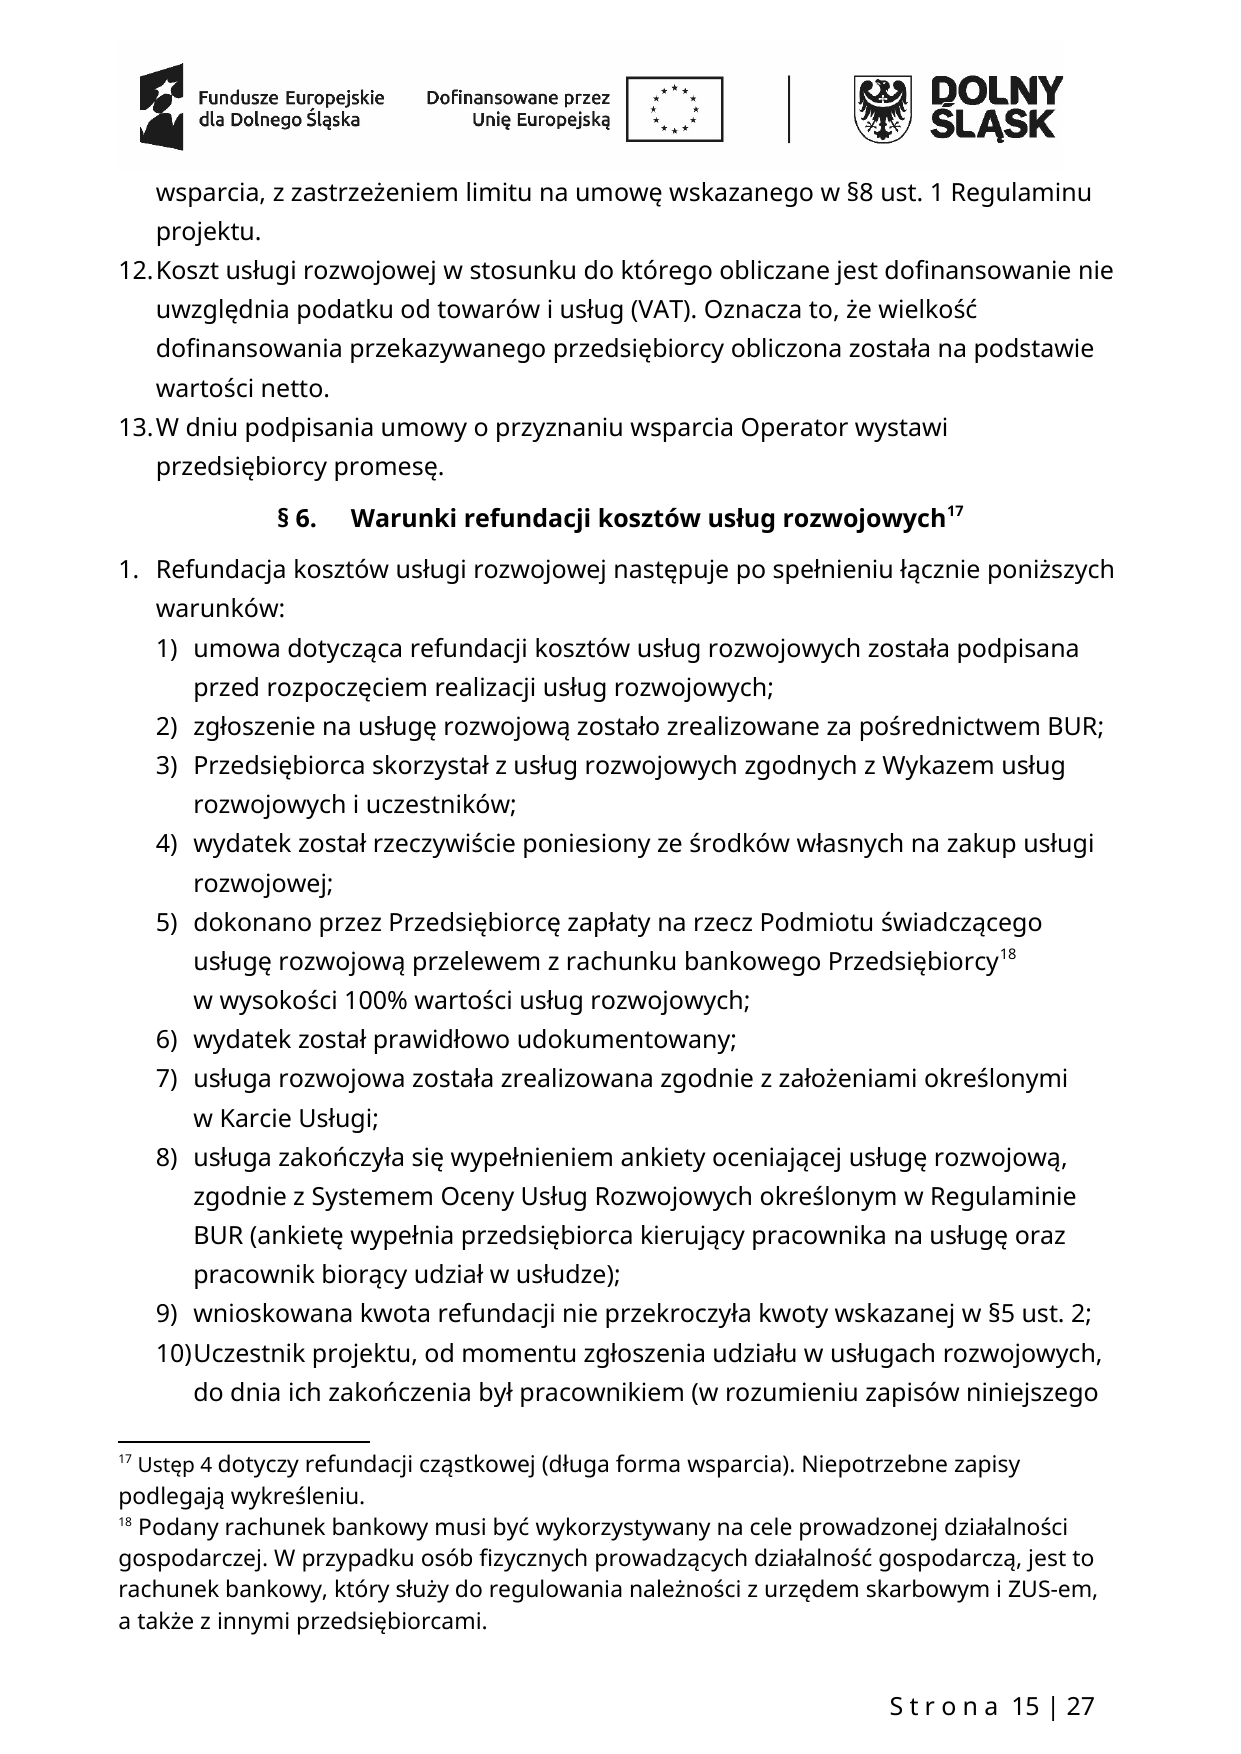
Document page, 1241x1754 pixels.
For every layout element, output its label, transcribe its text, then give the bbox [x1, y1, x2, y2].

list wnioskowana kwota refundacji nie przekroczyła kwoty wskazanej w §5 ust. 2; [156, 1296, 1122, 1330]
list Przedsiębiorca skorzystał z usług rozwojowych zgodnych z Wykazem usług rozwojowych i uczestników; [156, 748, 1122, 821]
list W dniu podpisania umowy o przyznaniu wsparcia Operator wystawi przedsiębiorcy promesę. [118, 409, 1122, 483]
list Refundacja kosztów usługi rozwojowej następuje po spełnieniu łącznie poniższych warunków: [118, 552, 1122, 625]
list wydatek został prawidłowo udokumentowany; [156, 1022, 1122, 1056]
list usługa rozwojowa została zrealizowana zgodnie z założeniami określonymi w Karcie Usługi; [156, 1061, 1122, 1134]
list umowa dotycząca refundacji kosztów usług rozwojowych została podpisana przed rozpoczęciem realizacji usług rozwojowych; [156, 630, 1122, 703]
list Koszt usługi rozwojowej w stosunku do którego obliczane jest dofinansowanie nie uwzględnia podatku od towarów i usług (VAT). Oznacza to, że wielkość dofinansowania przekazywanego przedsiębiorcy obliczona została na podstawie wartości netto. [118, 253, 1122, 404]
subtitle Warunki refundacji kosztów usług rozwojowych [118, 500, 1122, 534]
picture [118, 41, 1064, 172]
list wydatek został rzeczywiście poniesiony ze środków własnych na zakup usługi rozwojowej; [156, 826, 1122, 899]
list usługa zakończyła się wypełnieniem ankiety oceniającej usługę rozwojową, zgodnie z Systemem Oceny Usług Rozwojowych określonym w Regulaminie BUR (ankietę wypełnia przedsiębiorca kierujący pracownika na usługę oraz pracownik biorący udział w usłudze); [156, 1139, 1122, 1291]
list dokonano przez Przedsiębiorcę zapłaty na rzecz Podmiotu świadczącego usługę rozwojową przelewem z rachunku bankowego Przedsiębiorcy w wysokości 100% wartości usług rozwojowych; [156, 904, 1122, 1017]
list zgłoszenie na usługę rozwojową zostało zrealizowane za pośrednictwem BUR; [156, 709, 1122, 743]
